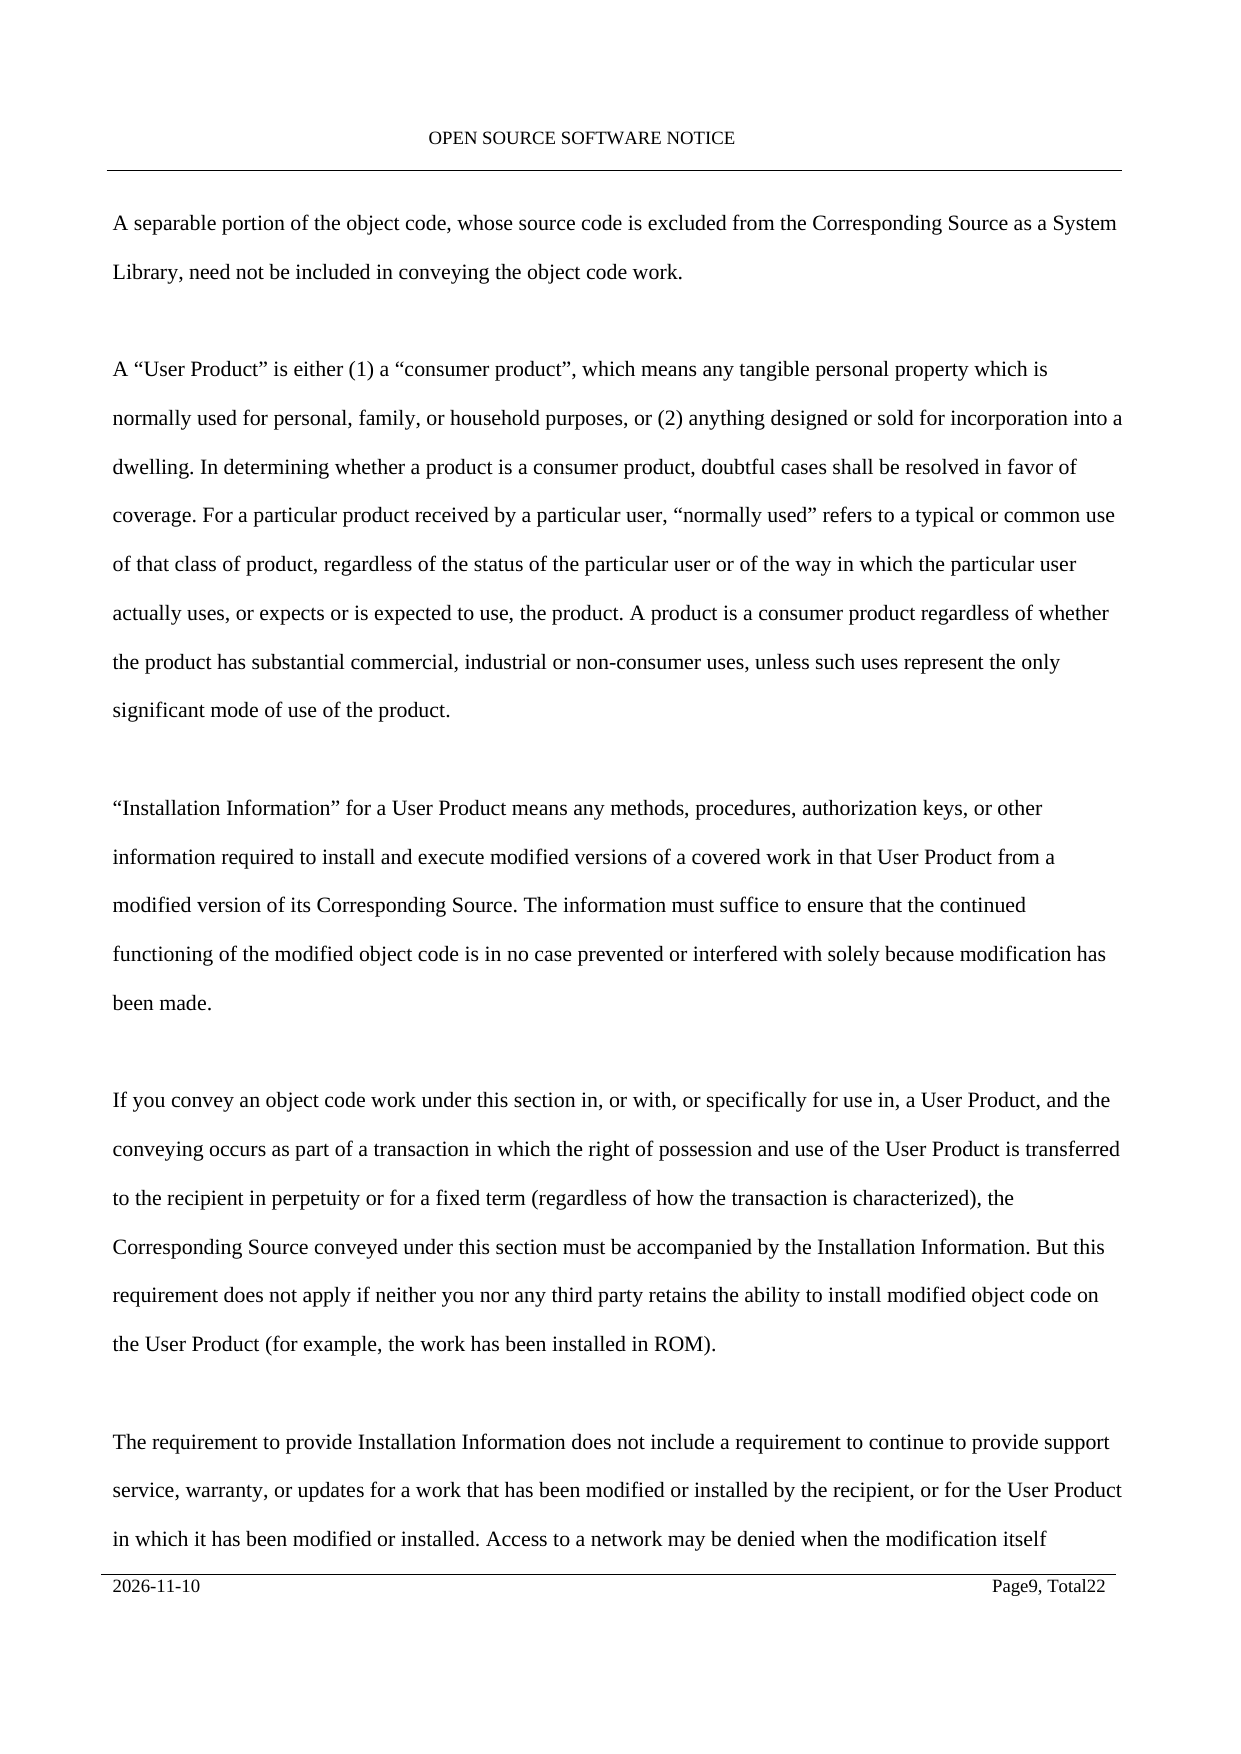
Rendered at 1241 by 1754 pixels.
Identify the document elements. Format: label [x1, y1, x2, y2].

text [112, 206, 1128, 1555]
